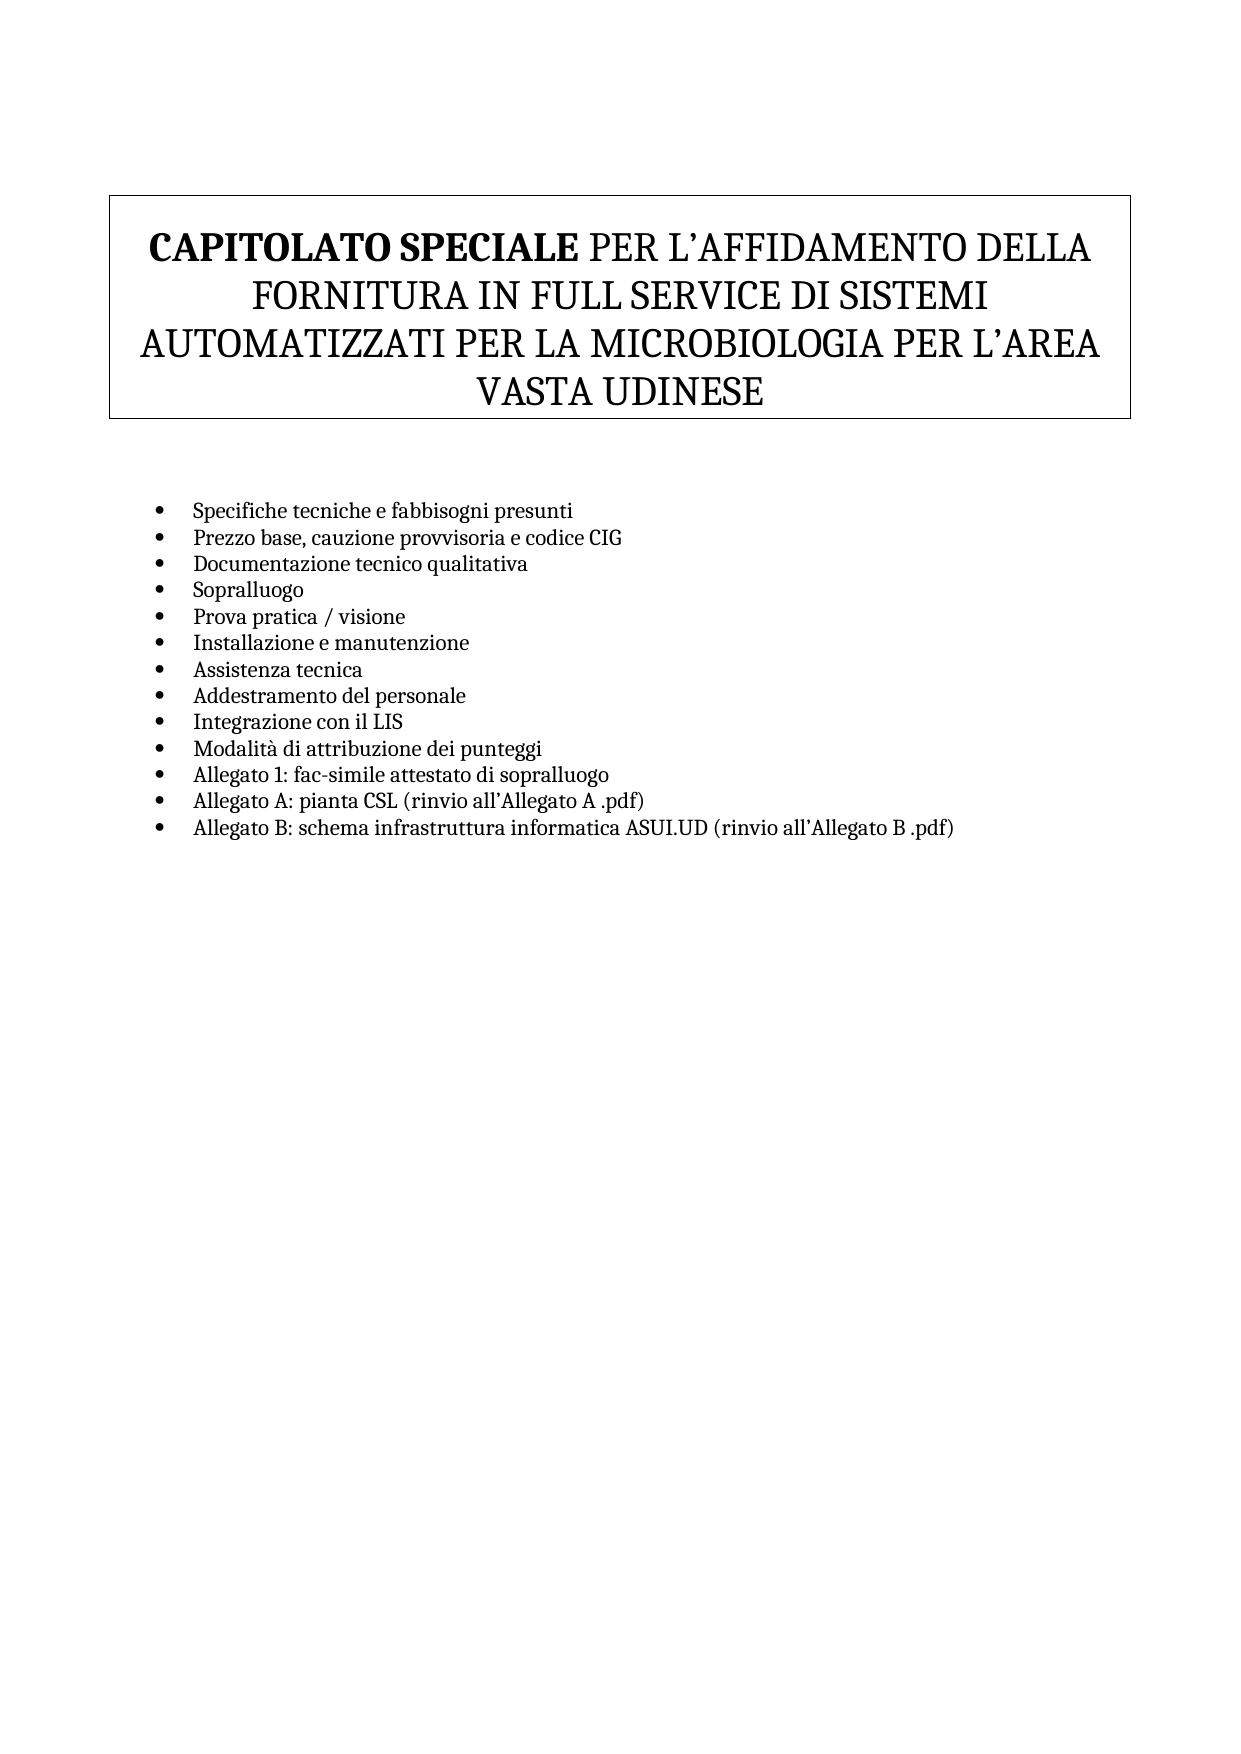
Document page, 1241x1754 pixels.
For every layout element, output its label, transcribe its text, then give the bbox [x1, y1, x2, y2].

list Sopralluogo [156, 577, 1122, 604]
list Addestramento del personale [156, 683, 1122, 709]
list Allegato B: schema infrastruttura informatica ASUI.UD (rinvio all’Allegato B .pdf) [156, 814, 1122, 841]
list Integrazione con il LIS [156, 709, 1122, 735]
list Documentazione tecnico qualitativa [156, 551, 1122, 577]
list Allegato A: pianta CSL (rinvio all’Allegato A .pdf) [156, 788, 1122, 814]
list Allegato 1: fac-simile attestato di sopralluogo [156, 762, 1122, 788]
text CAPITOLATO SPECIALE PER L’AFFIDAMENTO DELLA FORNITURA IN FULL SERVICE DI SISTEMI AUTOMATIZZATI PER LA MICROBIOLOGIA PER L’AREA VASTA UDINESE [110, 221, 1130, 418]
list Specifiche tecniche e fabbisogni presunti [156, 498, 1122, 524]
list Installazione e manutenzione [156, 630, 1122, 656]
list Modalità di attribuzione dei punteggi [156, 735, 1122, 762]
list Assistenza tecnica [156, 656, 1122, 683]
list Prova pratica / visione [156, 604, 1122, 630]
list Prezzo base, cauzione provvisoria e codice CIG [156, 524, 1122, 551]
